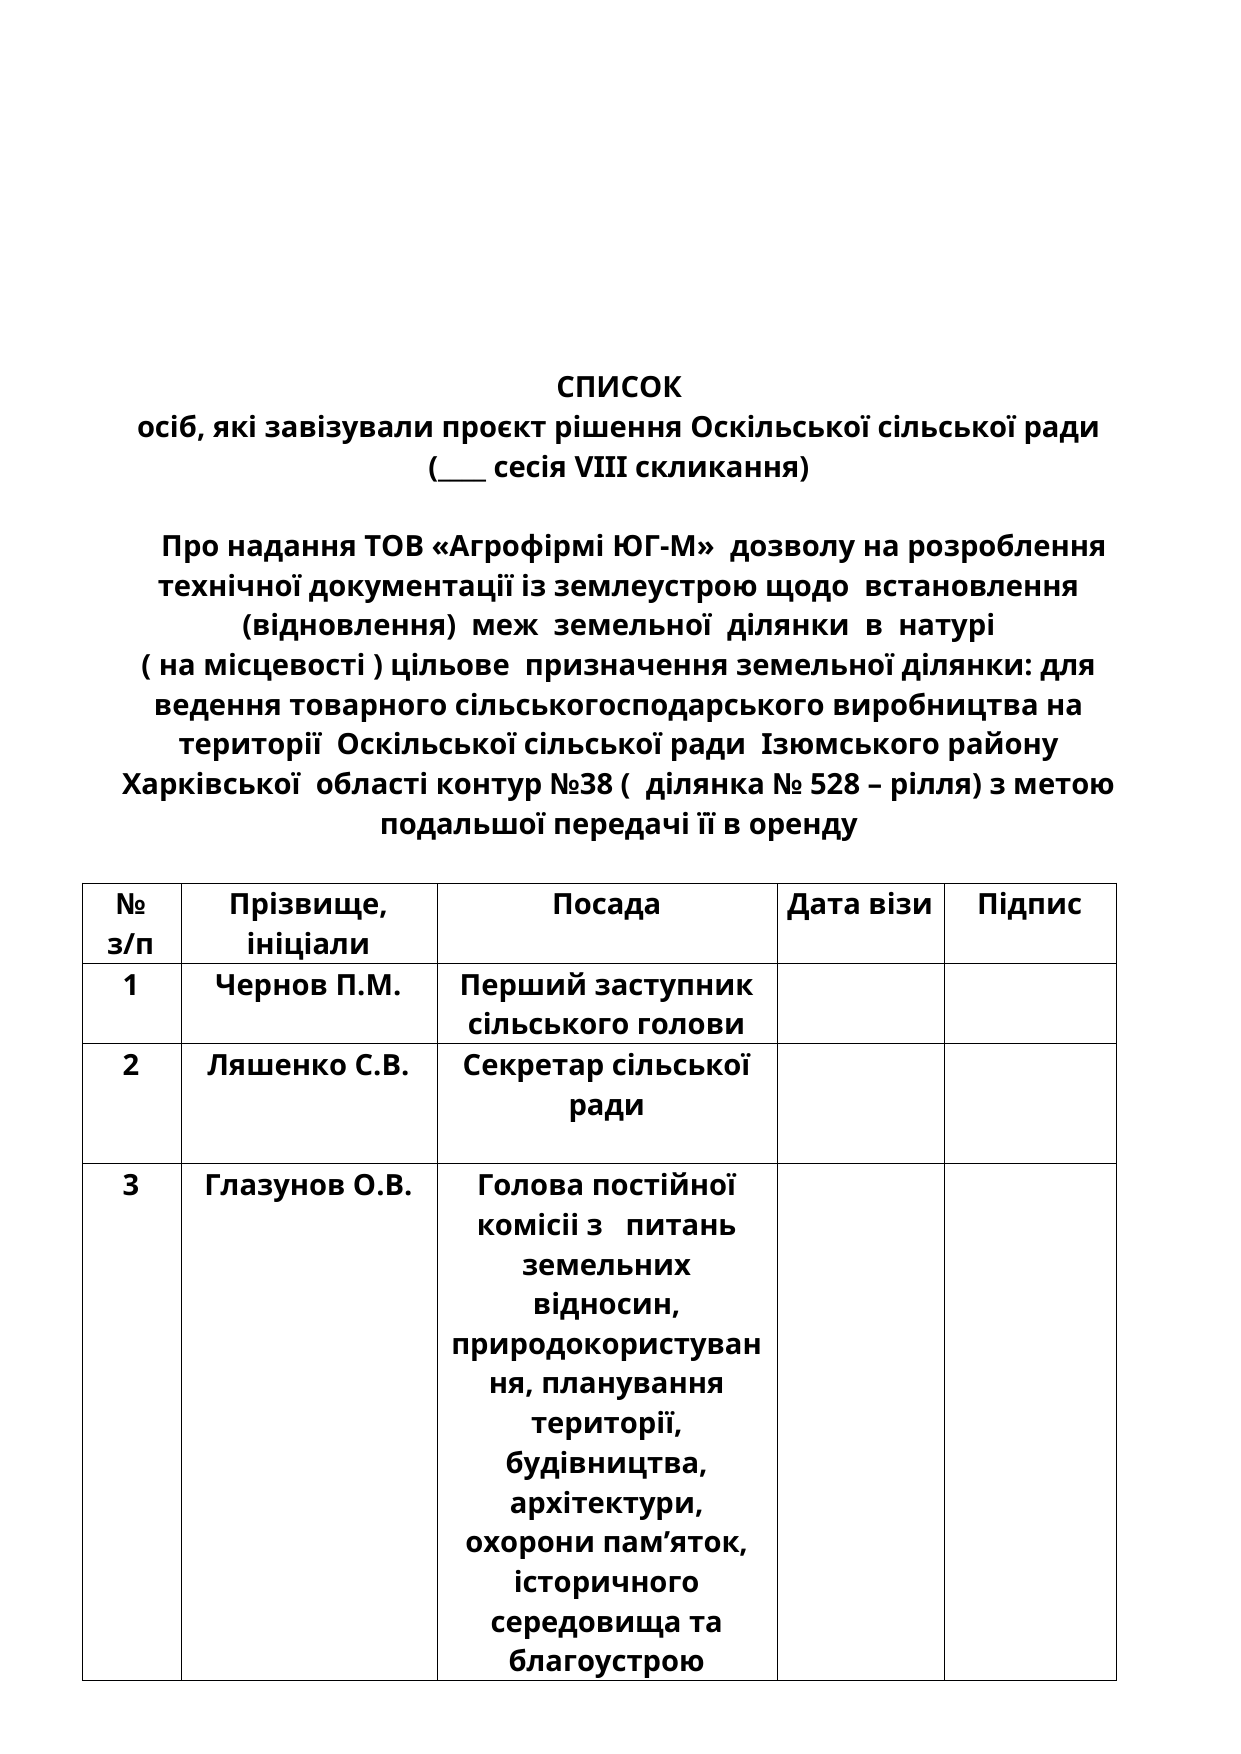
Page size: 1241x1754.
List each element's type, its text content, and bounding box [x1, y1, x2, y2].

table_cell 2 [83, 1044, 181, 1163]
table_cell 3 [83, 1164, 181, 1680]
text ( на місцевості ) цільове призначення земельної ділянки: для ведення товарного сільськогосподарського виробництва на території Оскільської сільської ради Ізюмського району Харківської області контур №38 ( ділянка № 528 – рілля) з метою подальшої передачі її в оренду [100, 644, 1137, 843]
text Про надання ТОВ «Агрофірмі ЮГ-М» дозволу на розроблення технічної документації із землеустрою щодо встановлення (відновлення) меж земельної ділянки в натурі [100, 525, 1137, 644]
table_cell Перший заступник сільського голови [438, 964, 777, 1043]
table_cell [945, 1044, 1116, 1163]
text СПИСОК [100, 366, 1137, 406]
table_cell Глазунов О.В. [182, 1164, 437, 1680]
table_cell [778, 964, 944, 1043]
table_cell Ляшенко С.В. [182, 1044, 437, 1163]
table_header Дата візи [778, 884, 944, 963]
table_cell Чернов П.М. [182, 964, 437, 1043]
text осіб, які завізували проєкт рішення Оскільської сільської ради [100, 406, 1137, 446]
table_cell Голова постійної комісіі з питань земельних відносин, природокористування, планування території, будівництва, архітектури, охорони пам’яток, історичного середовища та благоустрою [438, 1164, 777, 1680]
table_header № з/п [83, 884, 181, 963]
table_header Прізвище, ініціали [182, 884, 437, 963]
table_cell [778, 1044, 944, 1163]
text (____ сесія VIІІ скликання) [100, 446, 1137, 486]
table_cell Секретар сільської ради [438, 1044, 777, 1163]
table_cell 1 [83, 964, 181, 1043]
table_header Посада [438, 884, 777, 963]
table_cell [945, 1164, 1116, 1680]
table_cell [945, 964, 1116, 1043]
table_header Підпис [945, 884, 1116, 963]
table_cell [778, 1164, 944, 1680]
